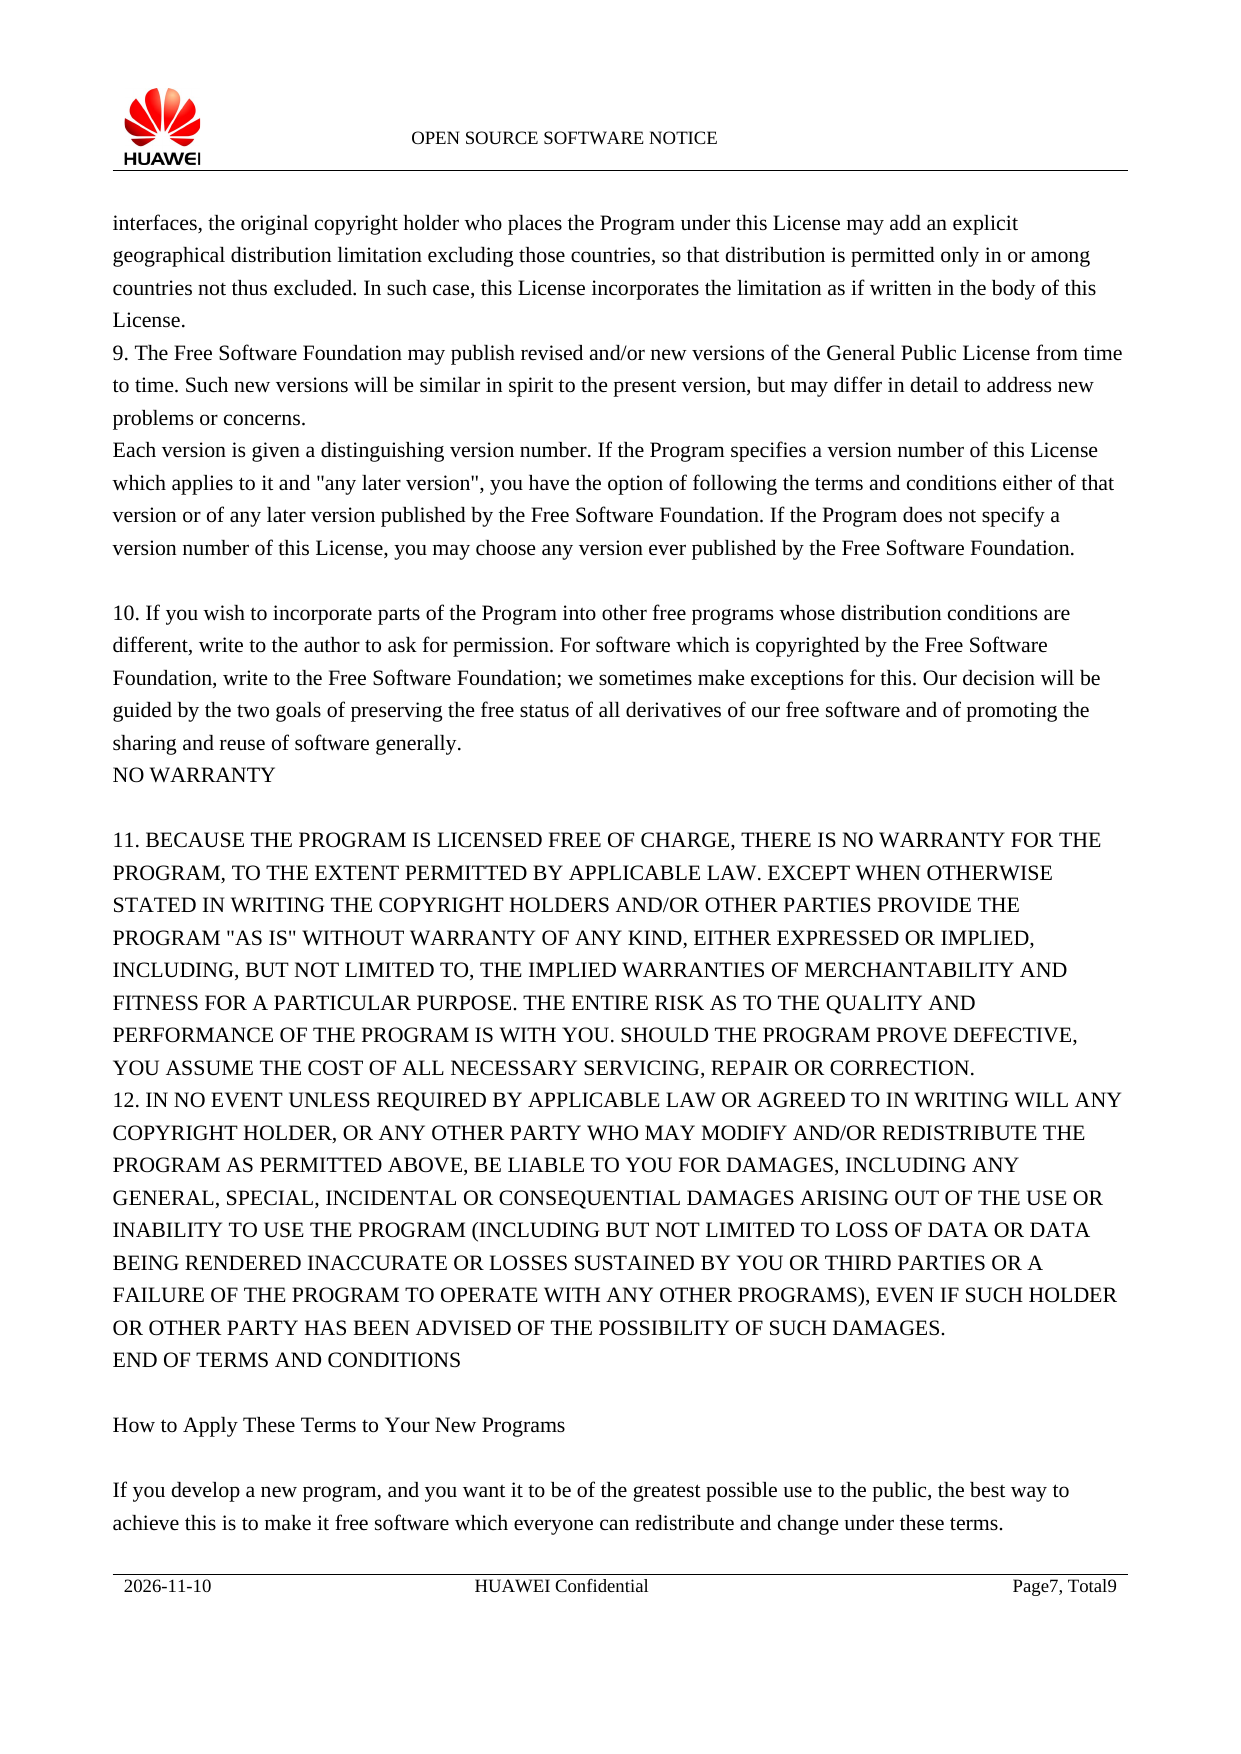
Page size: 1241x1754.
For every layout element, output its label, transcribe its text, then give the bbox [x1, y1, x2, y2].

picture [124, 88, 201, 165]
